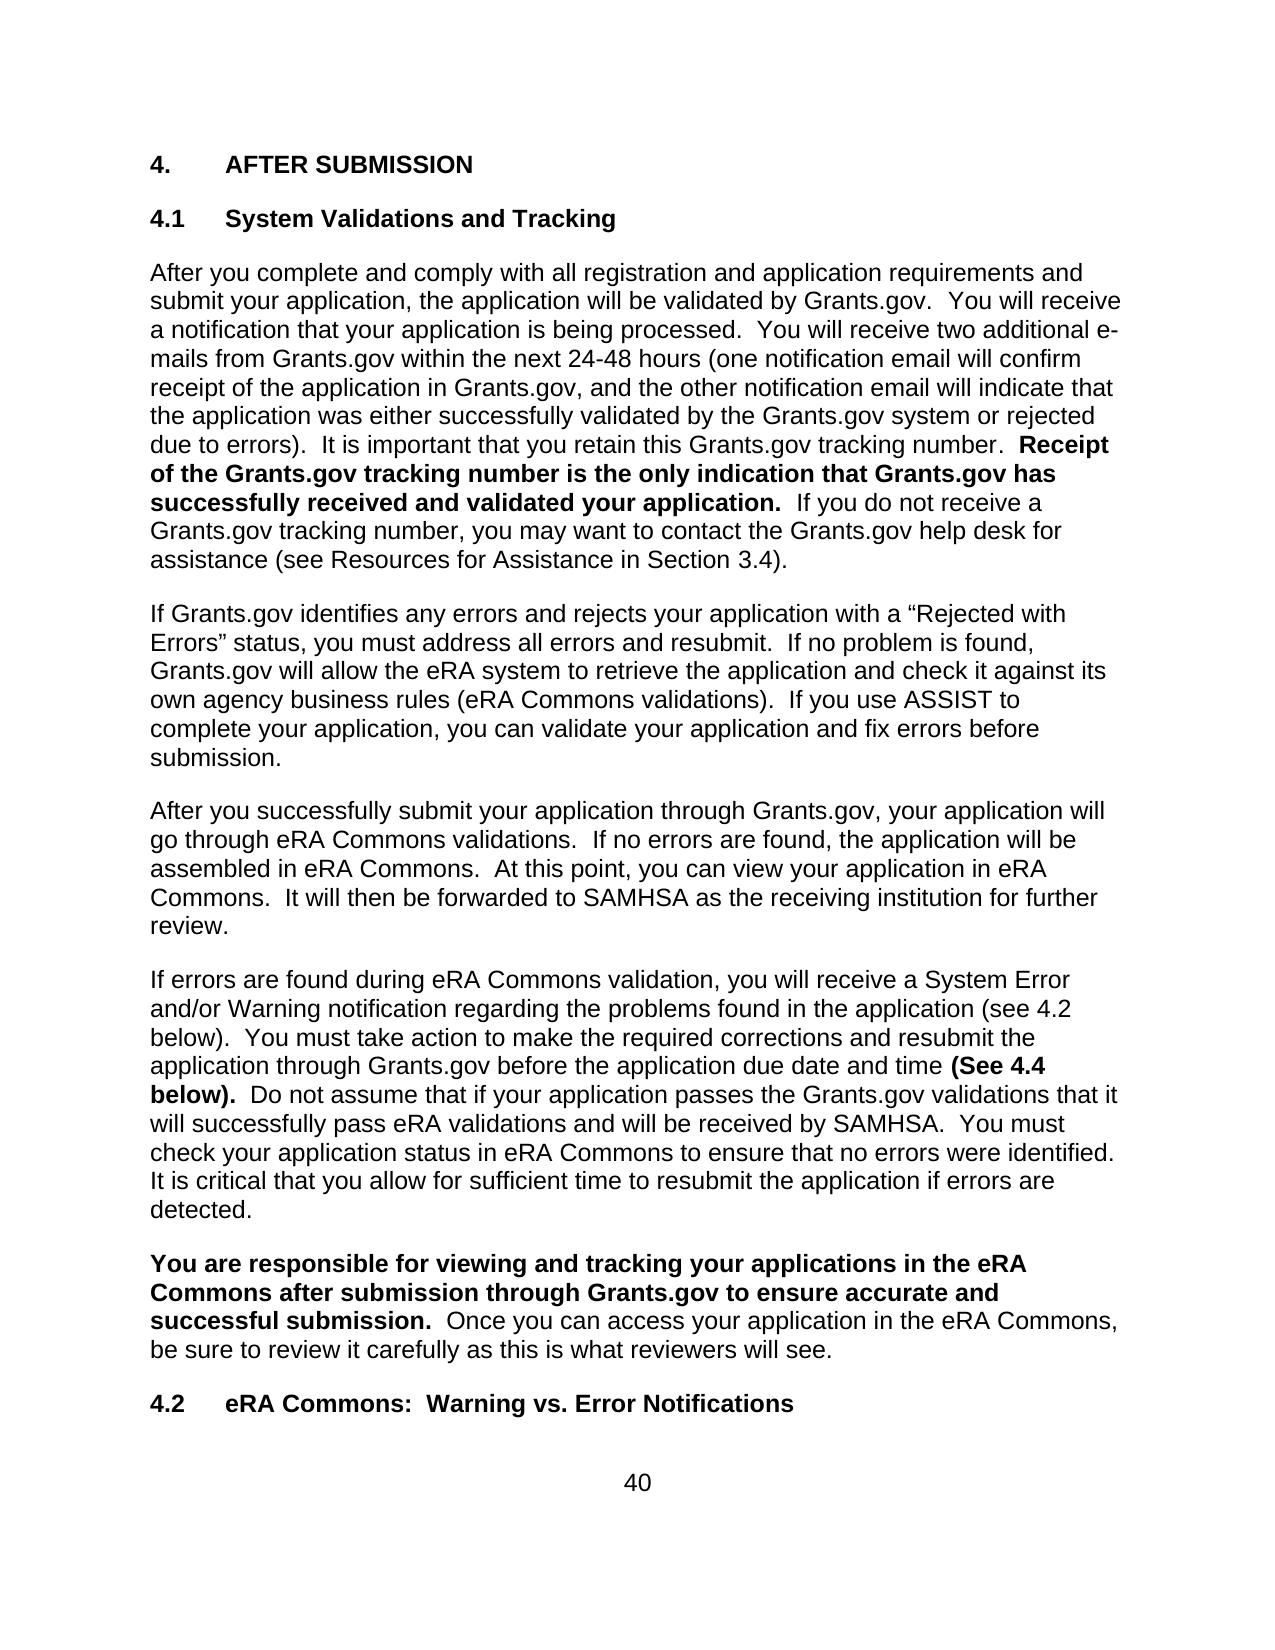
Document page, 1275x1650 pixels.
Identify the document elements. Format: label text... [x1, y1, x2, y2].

text You are responsible for viewing and tracking your applications in the eRA Commons after submission through Grants.gov to ensure accurate and successful submission. Once you can access your application in the eRA Commons, be sure to review it carefully as this is what reviewers will see. [150, 1249, 1125, 1364]
text After you successfully submit your application through Grants.gov, your application will go through eRA Commons validations. If no errors are found, the application will be assembled in eRA Commons. At this point, you can view your application in eRA Commons. It will then be forwarded to SAMHSA as the receiving institution for further review. [150, 796, 1125, 940]
text If Grants.gov identifies any errors and rejects your application with a “Rejected with Errors” status, you must address all errors and resubmit. If no problem is found, Grants.gov will allow the eRA system to retrieve the application and check it against its own agency business rules (eRA Commons validations). If you use ASSIST to complete your application, you can validate your application and fix errors before submission. [150, 599, 1125, 771]
subtitle 4. AFTER SUBMISSION [150, 150, 1125, 179]
text After you complete and comply with all registration and application requirements and submit your application, the application will be validated by Grants.gov. You will receive a notification that your application is being processed. You will receive two additional e-mails from Grants.gov within the next 24-48 hours (one notification email will confirm receipt of the application in Grants.gov, and the other notification email will indicate that the application was either successfully validated by the Grants.gov system or rejected due to errors). It is important that you retain this Grants.gov tracking number. Receipt of the Grants.gov tracking number is the only indication that Grants.gov has successfully received and validated your application. If you do not receive a Grants.gov tracking number, you may want to contact the Grants.gov help desk for assistance (see Resources for Assistance in Section 3.4). [150, 257, 1125, 574]
text 4.1 System Validations and Tracking [150, 204, 1125, 232]
text If errors are found during eRA Commons validation, you will receive a System Error and/or Warning notification regarding the problems found in the application (see 4.2 below). You must take action to make the required corrections and resubmit the application through Grants.gov before the application due date and time (See 4.4 below). Do not assume that if your application passes the Grants.gov validations that it will successfully pass eRA validations and will be received by SAMHSA. You must check your application status in eRA Commons to ensure that no errors were identified. It is critical that you allow for sufficient time to resubmit the application if errors are detected. [150, 965, 1125, 1224]
text 4.2 eRA Commons: Warning vs. Error Notifications [150, 1389, 1125, 1417]
